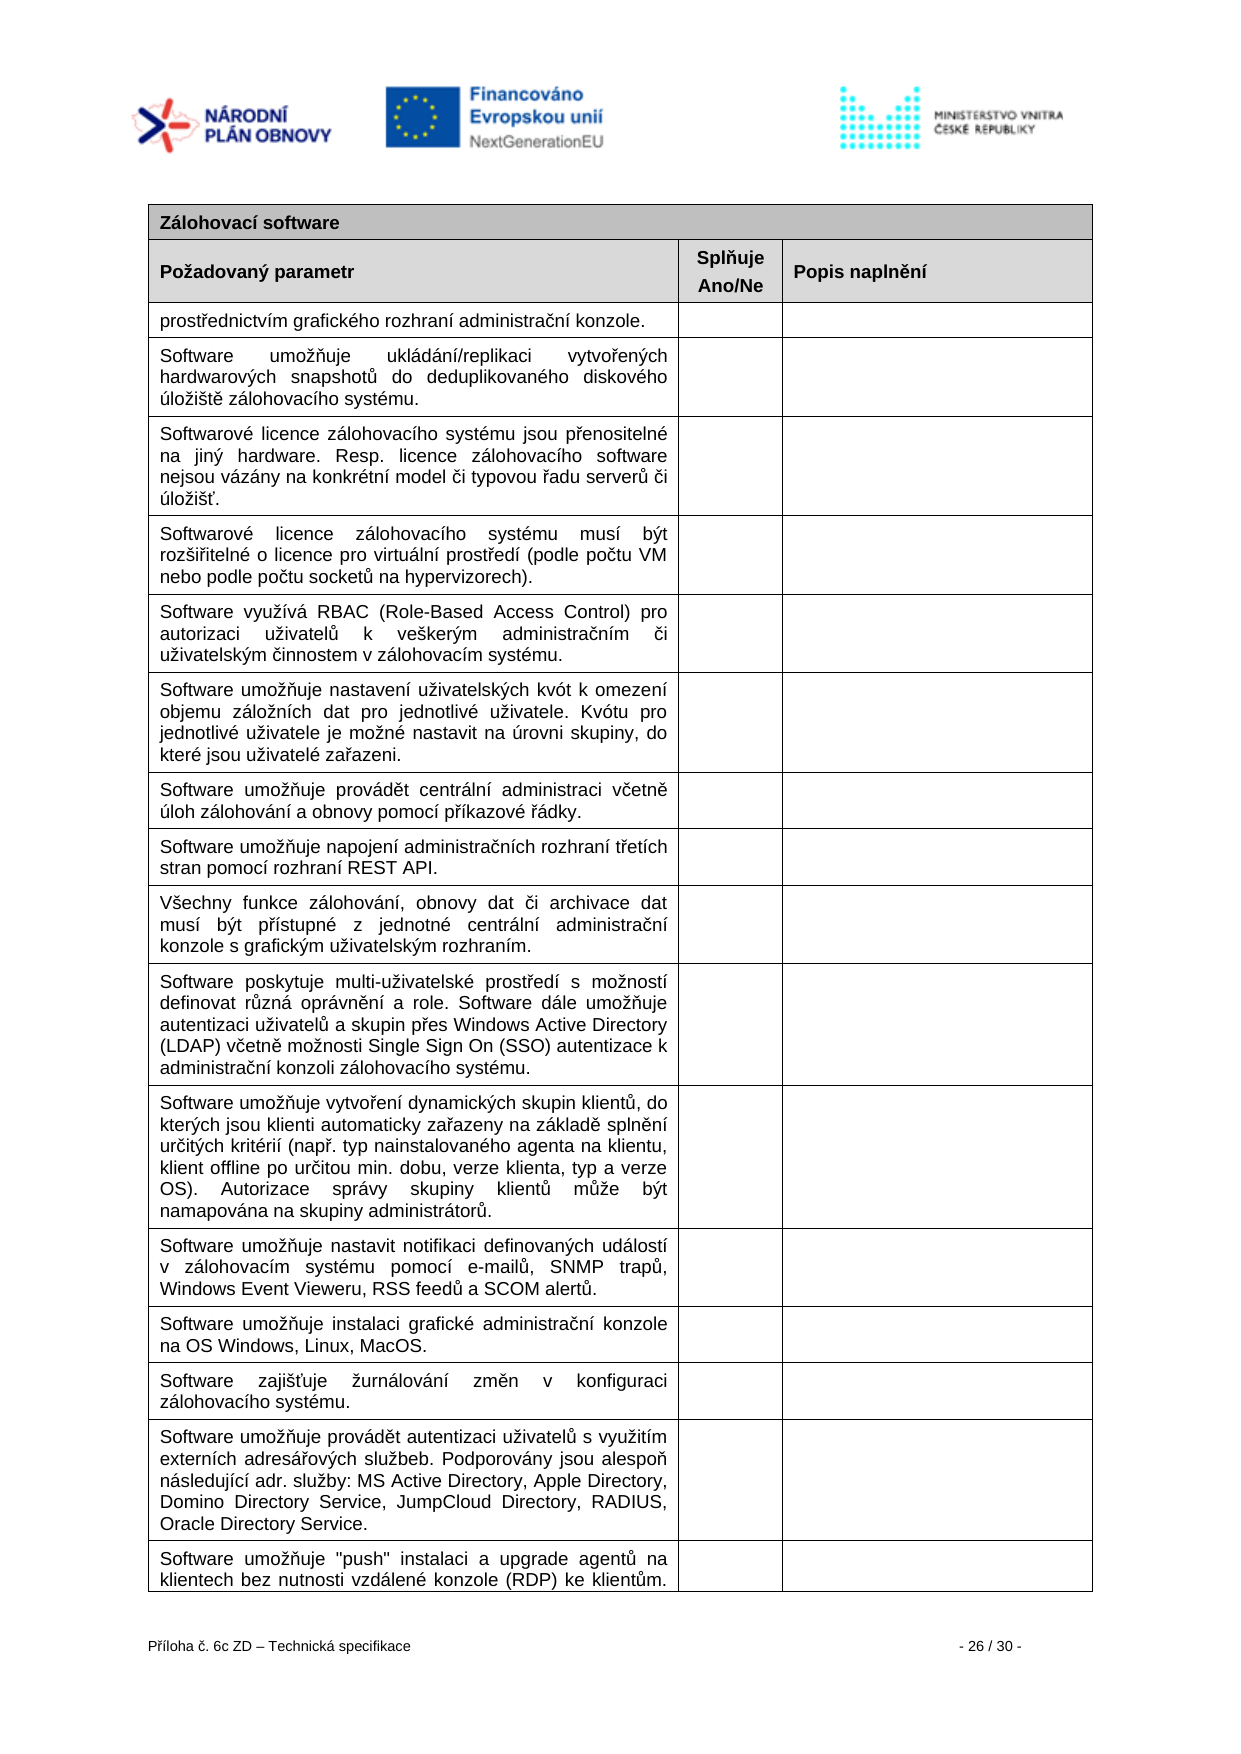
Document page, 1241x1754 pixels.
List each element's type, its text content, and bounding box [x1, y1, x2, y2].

table_cell Software umožňuje vytvoření dynamických skupin klientů, do kterých jsou klienti automaticky zařazeny na základě splnění určitých kritérií (např. typ nainstalovaného agenta na klientu, klient offline po určitou min. dobu, verze klienta, typ a verze OS). Autorizace správy skupiny klientů může být namapována na skupiny administrátorů. [149, 1086, 678, 1227]
table_cell [783, 417, 1092, 515]
table_header Zálohovací software [149, 205, 1092, 239]
table_cell [783, 964, 1092, 1084]
table_cell Software umožňuje instalaci grafické administrační konzole na OS Windows, Linux, MacOS. [149, 1307, 678, 1362]
table_cell [679, 1229, 782, 1306]
table_cell Software využívá RBAC (Role-Based Access Control) pro autorizaci uživatelů k veškerým administračním či uživatelským činnostem v zálohovacím systému. [149, 595, 678, 672]
table_cell [679, 1420, 782, 1540]
table_cell Software umožňuje napojení administračních rozhraní třetích stran pomocí rozhraní REST API. [149, 829, 678, 885]
table_cell [679, 303, 782, 337]
table_cell [679, 1363, 782, 1419]
table_cell [679, 1307, 782, 1362]
table_cell [679, 829, 782, 885]
table_cell [783, 1229, 1092, 1306]
table_cell [783, 595, 1092, 672]
table_cell [783, 773, 1092, 828]
table_cell Všechny funkce zálohování, obnovy dat či archivace dat musí být přístupné z jednotné centrální administrační konzole s grafickým uživatelským rozhraním. [149, 886, 678, 963]
table_cell [679, 595, 782, 672]
table_cell Splňuje Ano/Ne [679, 240, 782, 302]
table_cell Požadovaný parametr [149, 240, 678, 302]
table_cell [783, 1307, 1092, 1362]
table_cell Softwarové licence zálohovacího systému jsou přenositelné na jiný hardware. Resp. licence zálohovacího software nejsou vázány na konkrétní model či typovou řadu serverů či úložišť. [149, 417, 678, 515]
table_cell Software umožňuje nastavit notifikaci definovaných událostí v zálohovacím systému pomocí e-mailů, SNMP trapů, Windows Event Vieweru, RSS feedů a SCOM alertů. [149, 1229, 678, 1306]
table_cell [679, 1541, 782, 1591]
table_cell Software zajišťuje žurnálování změn v konfiguraci zálohovacího systému. [149, 1363, 678, 1419]
table_cell [679, 417, 782, 515]
table_cell [679, 964, 782, 1084]
table_cell Software poskytuje multi-uživatelské prostředí s možností definovat různá oprávnění a role. Software dále umožňuje autentizaci uživatelů a skupin přes Windows Active Directory (LDAP) včetně možnosti Single Sign On (SSO) autentizace k administrační konzoli zálohovacího systému. [149, 964, 678, 1084]
table_cell [679, 773, 782, 828]
table_cell [783, 673, 1092, 772]
table_cell Software umožňuje provádět centrální administraci včetně úloh zálohování a obnovy pomocí příkazové řádky. [149, 773, 678, 828]
table_cell [783, 1363, 1092, 1419]
table_cell [679, 1086, 782, 1227]
table_cell Software umožňuje nastavení uživatelských kvót k omezení objemu záložních dat pro jednotlivé uživatele. Kvótu pro jednotlivé uživatele je možné nastavit na úrovni skupiny, do které jsou uživatelé zařazeni. [149, 673, 678, 772]
table_cell [783, 1541, 1092, 1591]
table_cell Software umožňuje provádět autentizaci uživatelů s využitím externích adresářových službeb. Podporovány jsou alespoň následující adr. služby: MS Active Directory, Apple Directory, Domino Directory Service, JumpCloud Directory, RADIUS, Oracle Directory Service. [149, 1420, 678, 1540]
table_cell [679, 516, 782, 593]
table_cell [783, 1086, 1092, 1227]
picture [118, 65, 1063, 168]
table_cell [783, 1420, 1092, 1540]
table_cell [783, 516, 1092, 593]
table_cell [783, 829, 1092, 885]
table_cell Softwarové licence zálohovacího systému musí být rozšiřitelné o licence pro virtuální prostředí (podle počtu VM nebo podle počtu socketů na hypervizorech). [149, 516, 678, 593]
table_cell [783, 886, 1092, 963]
table_cell [679, 338, 782, 416]
table_cell [679, 886, 782, 963]
table_cell [679, 673, 782, 772]
table_cell [783, 303, 1092, 337]
table_cell Software umožňuje ukládání/replikaci vytvořených hardwarových snapshotů do deduplikovaného diskového úložiště zálohovacího systému. [149, 338, 678, 416]
table_cell [783, 338, 1092, 416]
table_cell Popis naplnění [783, 240, 1092, 302]
